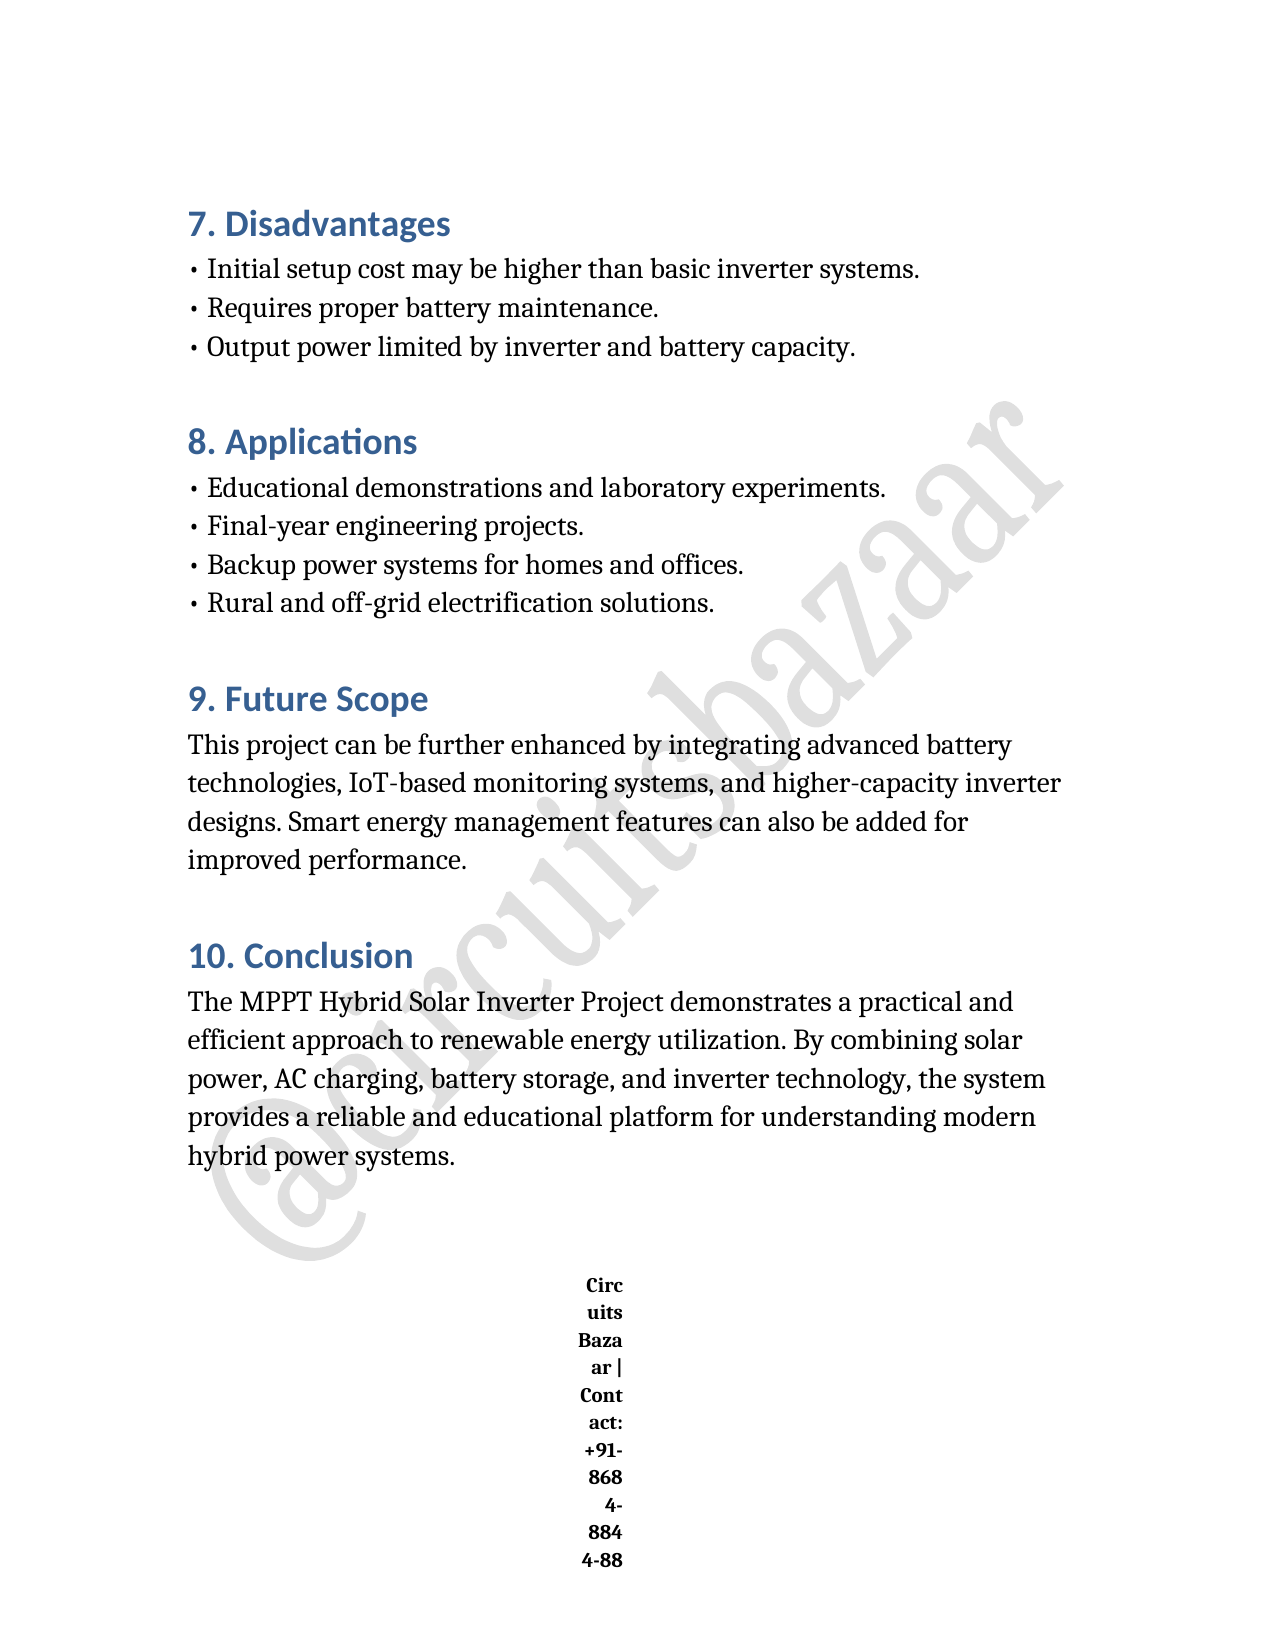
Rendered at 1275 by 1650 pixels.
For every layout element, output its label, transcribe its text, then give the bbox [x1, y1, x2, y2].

text This project can be further enhanced by integrating advanced battery technologies, IoT-based monitoring systems, and higher-capacity inverter designs. Smart energy management features can also be added for improved performance. [187, 728, 1087, 877]
subtitle 7. Disadvantages [187, 200, 1087, 246]
subtitle 10. Conclusion [187, 932, 1087, 978]
subtitle 8. Applications [187, 418, 1087, 464]
subtitle 9. Future Scope [187, 675, 1087, 721]
text • Educational demonstrations and laboratory experiments. • Final-year engineering projects. • Backup power systems for homes and offices. • Rural and off-grid electrification solutions. [187, 471, 1087, 620]
text The MPPT Hybrid Solar Inverter Project demonstrates a practical and efficient approach to renewable energy utilization. By combining solar power, AC charging, battery storage, and inverter technology, the system provides a reliable and educational platform for understanding modern hybrid power systems. [187, 985, 1087, 1172]
text • Initial setup cost may be higher than basic inverter systems. • Requires proper battery maintenance. • Output power limited by inverter and battery capacity. [187, 253, 1087, 363]
